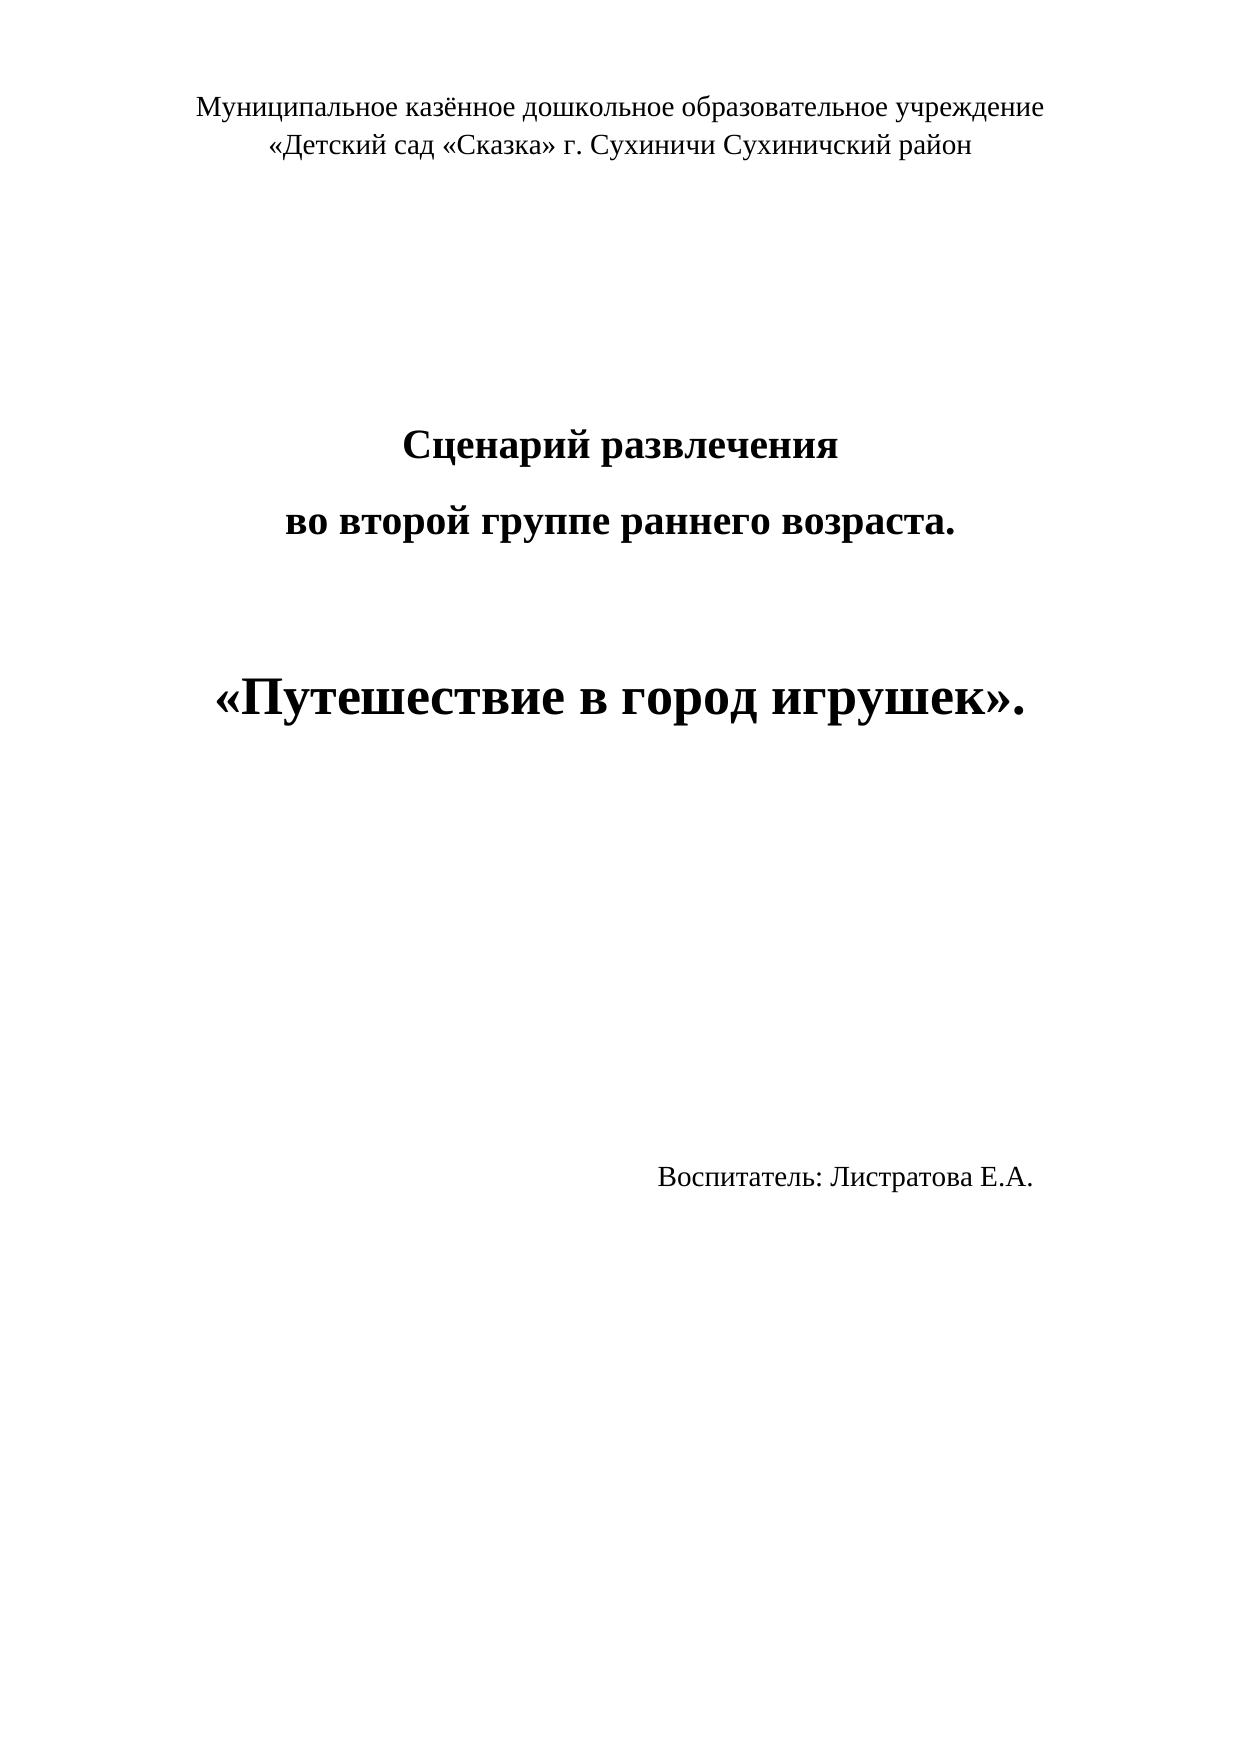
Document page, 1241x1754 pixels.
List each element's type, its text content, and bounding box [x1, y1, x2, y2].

text во второй группе раннего возраста. [89, 496, 1152, 544]
text «Детский сад «Сказка» г. Сухиничи Сухиничский район [89, 127, 1152, 161]
text Сценарий развлечения [89, 420, 1152, 468]
text Муниципальное казённое дошкольное образовательное учреждение [89, 89, 1152, 122]
text Воспитатель: Листратова Е.А. [89, 1159, 1152, 1193]
text «Путешествие в город игрушек». [89, 664, 1152, 726]
